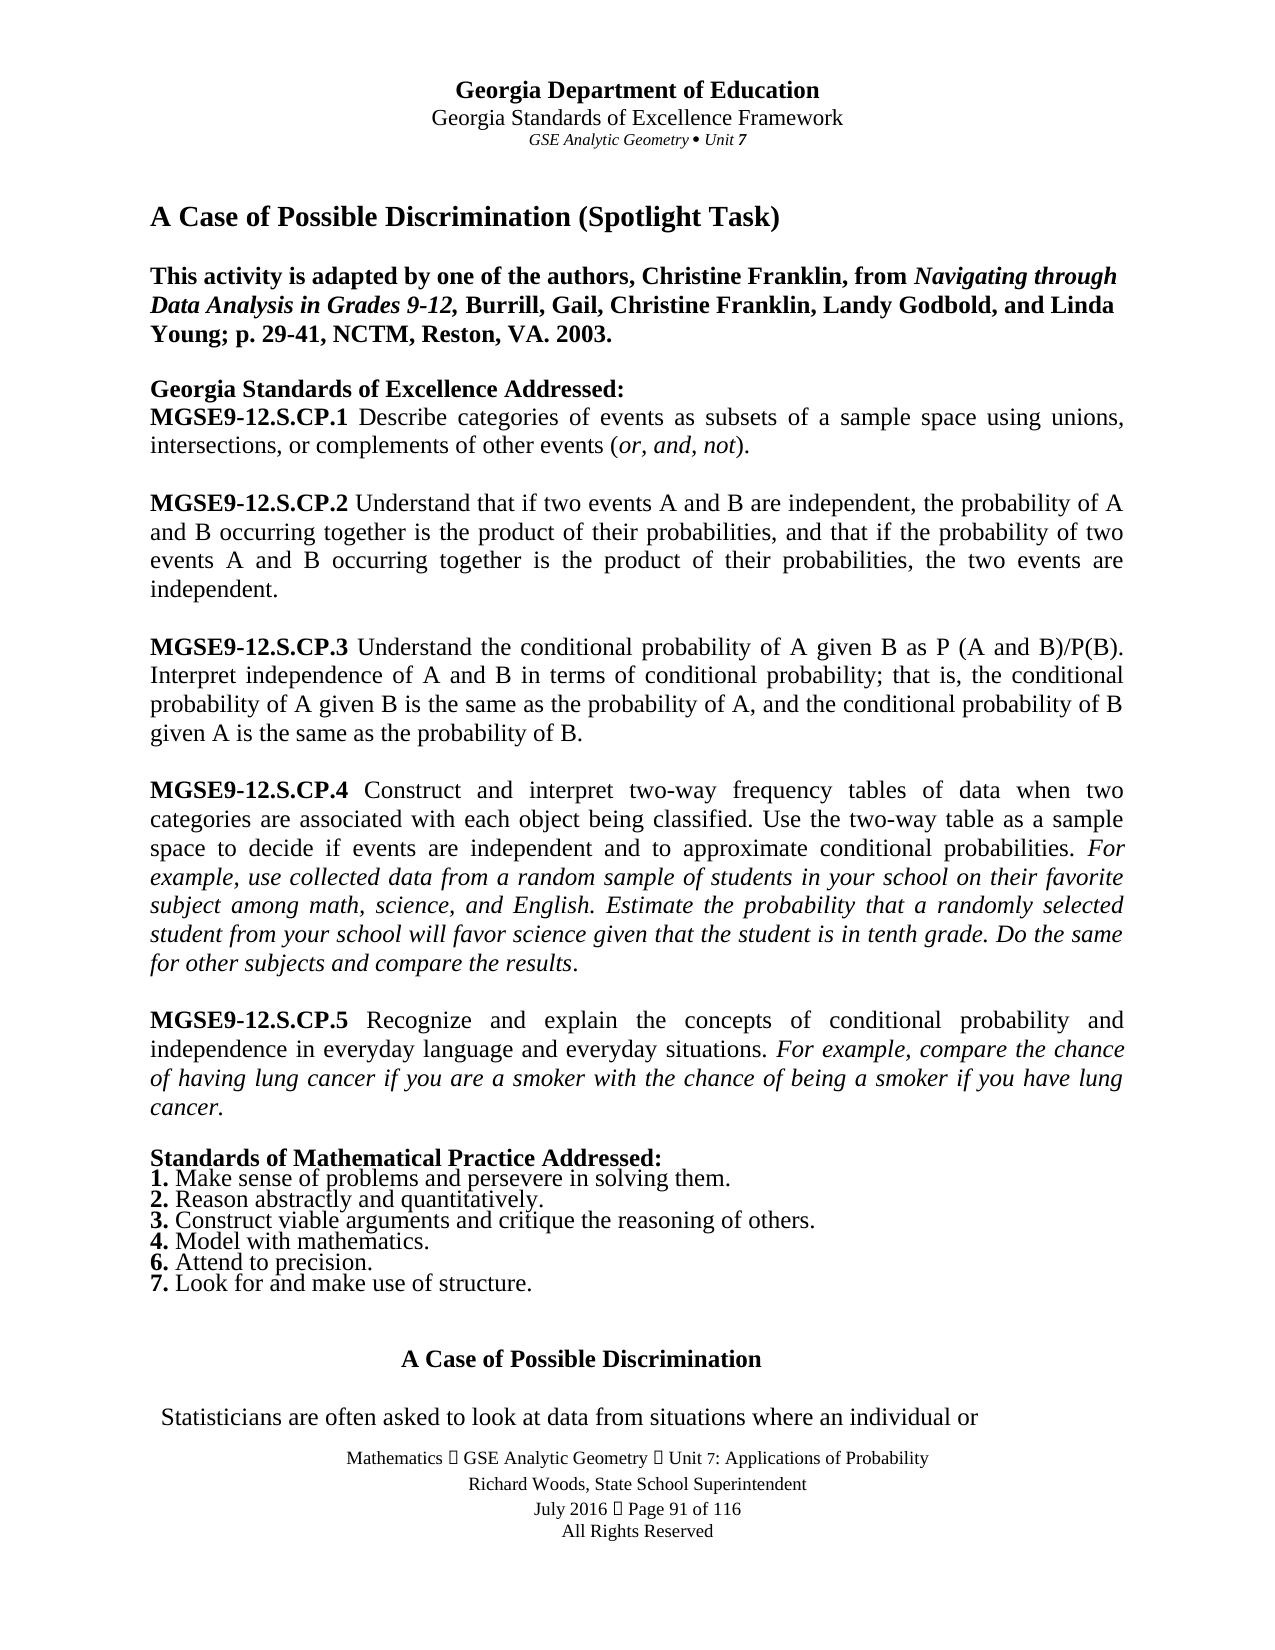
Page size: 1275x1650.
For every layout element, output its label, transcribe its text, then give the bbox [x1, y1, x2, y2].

text MGSE9-12.S.CP.3 Understand the conditional probability of A given B as P (A and B)/P(B). Interpret independence of A and B in terms of conditional probability; that is, the conditional probability of A given B is the same as the probability of A, and the conditional probability of B given A is the same as the probability of B. [150, 632, 1125, 747]
text 3. Construct viable arguments and critique the reasoning of others. [150, 1212, 1125, 1233]
text A Case of Possible Discrimination [401, 1344, 1127, 1373]
text 2. Reason abstractly and quantitatively. [150, 1191, 1125, 1212]
text Georgia Standards of Excellence Addressed: [150, 381, 1125, 402]
text MGSE9-12.S.CP.5 Recognize and explain the concepts of conditional probability and independence in everyday language and everyday situations. For example, compare the chance of having lung cancer if you are a smoker with the chance of being a smoker if you have lung cancer. [150, 1006, 1125, 1121]
text This activity is adapted by one of the authors, Christine Franklin, from Navigating through Data Analysis in Grades 9-12, Burrill, Gail, Christine Franklin, Landy Godbold, and Linda Young; p. 29-41, NCTM, Reston, VA. 2003. [150, 261, 1125, 347]
subtitle A Case of Possible Discrimination (Spotlight Task) [150, 199, 1125, 232]
text 1. Make sense of problems and persevere in solving them. [150, 1170, 1125, 1191]
text 6. Attend to precision. [150, 1253, 1125, 1274]
text 4. Model with mathematics. [150, 1233, 1125, 1253]
text MGSE9-12.S.CP.4 Construct and interpret two-way frequency tables of data when two categories are associated with each object being classified. Use the two-way table as a sample space to decide if events are independent and to approximate conditional probabilities. For example, use collected data from a random sample of students in your school on their favorite subject among math, science, and English. Estimate the probability that a randomly selected student from your school will favor science given that the student is in tenth grade. Do the same for other subjects and compare the results. [150, 776, 1125, 977]
text 7. Look for and make use of structure. [150, 1274, 1125, 1295]
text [161, 1402, 1007, 1430]
text MGSE9-12.S.CP.1 Describe categories of events as subsets of a sample space using unions, intersections, or complements of other events (or, and, not). [150, 402, 1125, 459]
text MGSE9-12.S.CP.2 Understand that if two events A and B are independent, the probability of A and B occurring together is the product of their probabilities, and that if the probability of two events A and B occurring together is the product of their probabilities, the two events are independent. [150, 488, 1125, 603]
text Standards of Mathematical Practice Addressed: [150, 1149, 1125, 1170]
